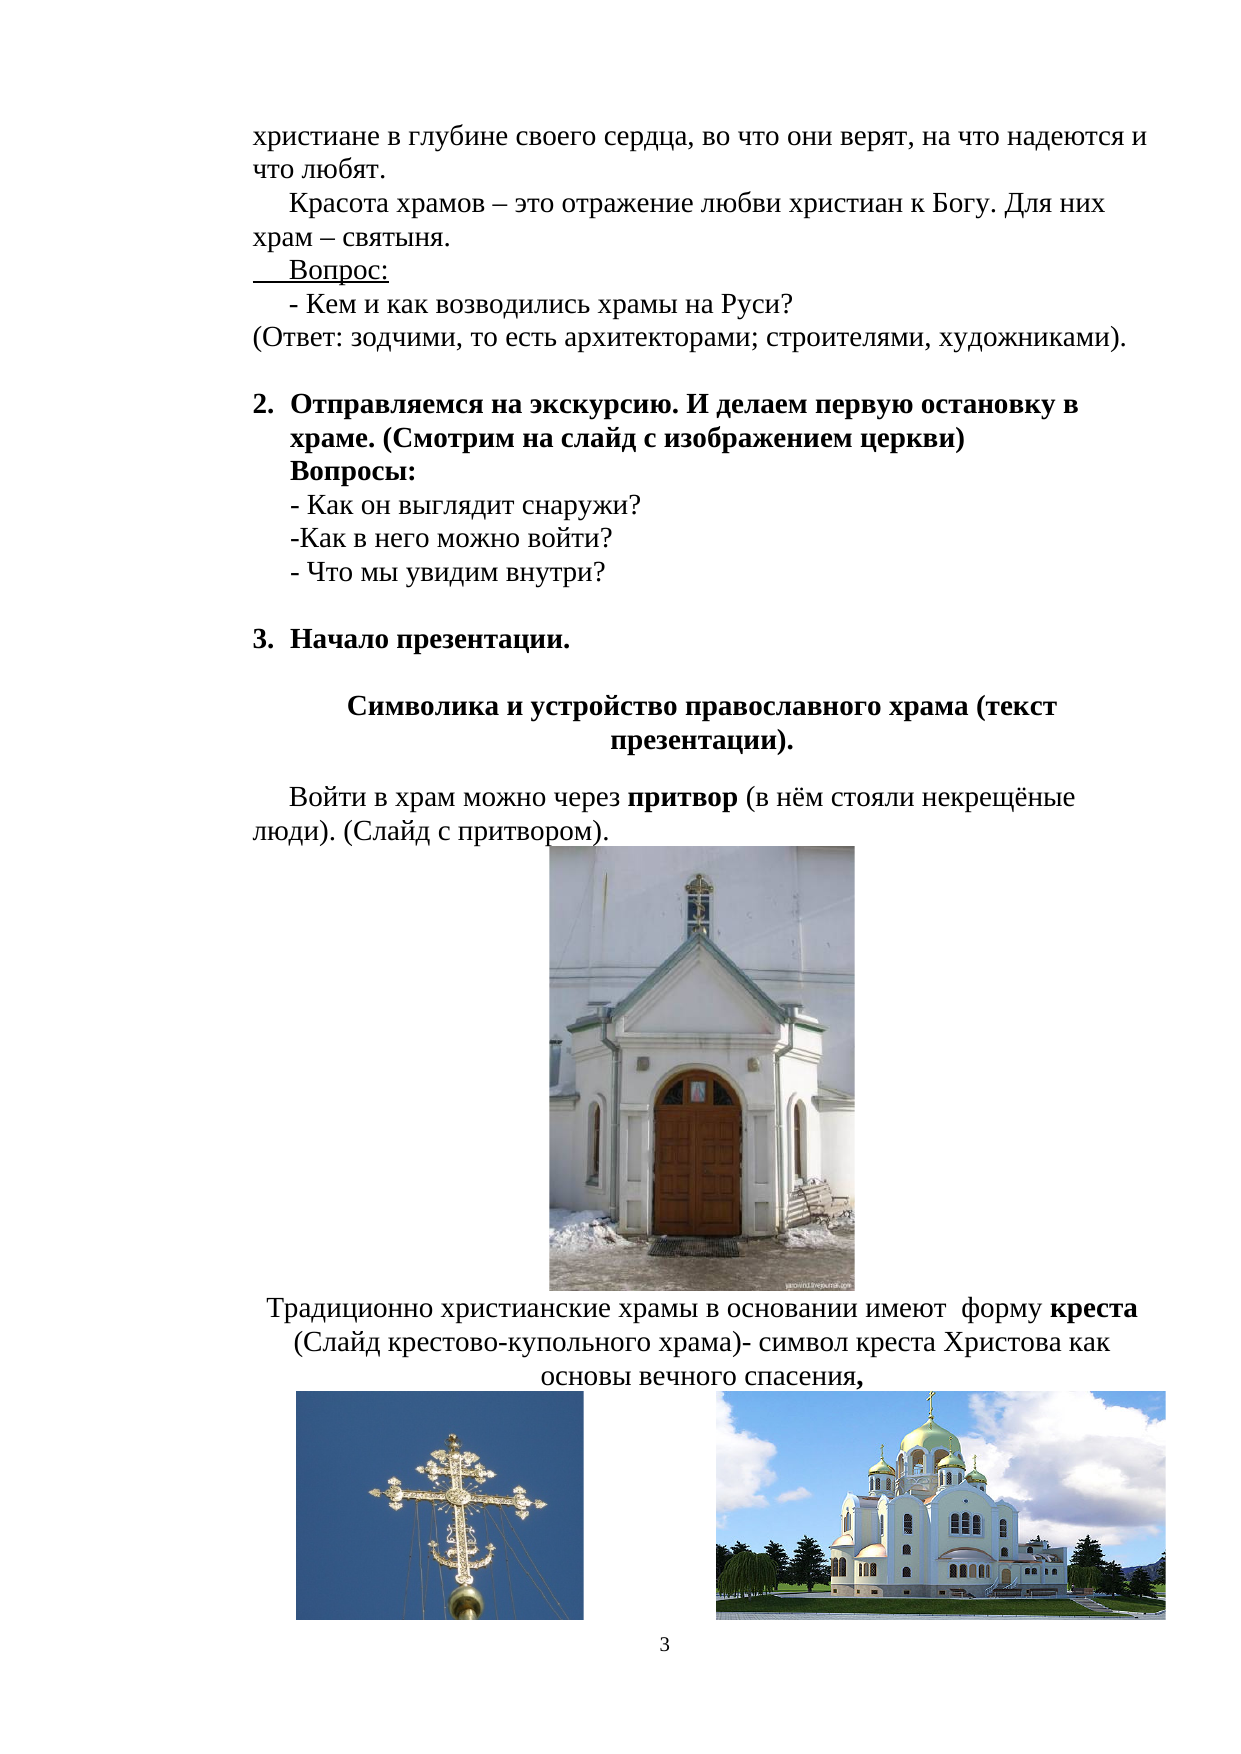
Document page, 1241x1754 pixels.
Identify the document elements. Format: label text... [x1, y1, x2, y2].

list Вопросы: [290, 453, 1152, 487]
list Начало презентации. [252, 621, 1152, 655]
list Вопрос: [252, 252, 1152, 286]
list Символика и устройство православного храма (текст презентации). [252, 688, 1152, 755]
list Традиционно христианские храмы в основании имеют форму креста (Слайд крестово-купольного храма)- символ креста Христова как основы вечного спасения, [252, 1291, 1152, 1391]
list - Что мы увидим внутри? [290, 554, 1152, 588]
list Красота храмов – это отражение любви христиан к Богу. Для них храм – святыня. [252, 185, 1152, 252]
picture [549, 846, 855, 1291]
list - Как он выглядит снаружи? [290, 487, 1152, 521]
list Отправляемся на экскурсию. И делаем первую остановку в храме. (Смотрим на слайд с изображением церкви) [252, 386, 1152, 453]
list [252, 118, 1152, 185]
picture [296, 1391, 584, 1620]
list Войти в храм можно через притвор (в нём стояли некрещёные люди). (Слайд с притвором). [252, 779, 1152, 847]
list -Как в него можно войти? [290, 521, 1152, 554]
picture [716, 1391, 1166, 1620]
list (Ответ: зодчими, то есть архитекторами; строителями, художниками). [252, 319, 1152, 353]
list - Кем и как возводились храмы на Руси? [252, 286, 1152, 319]
